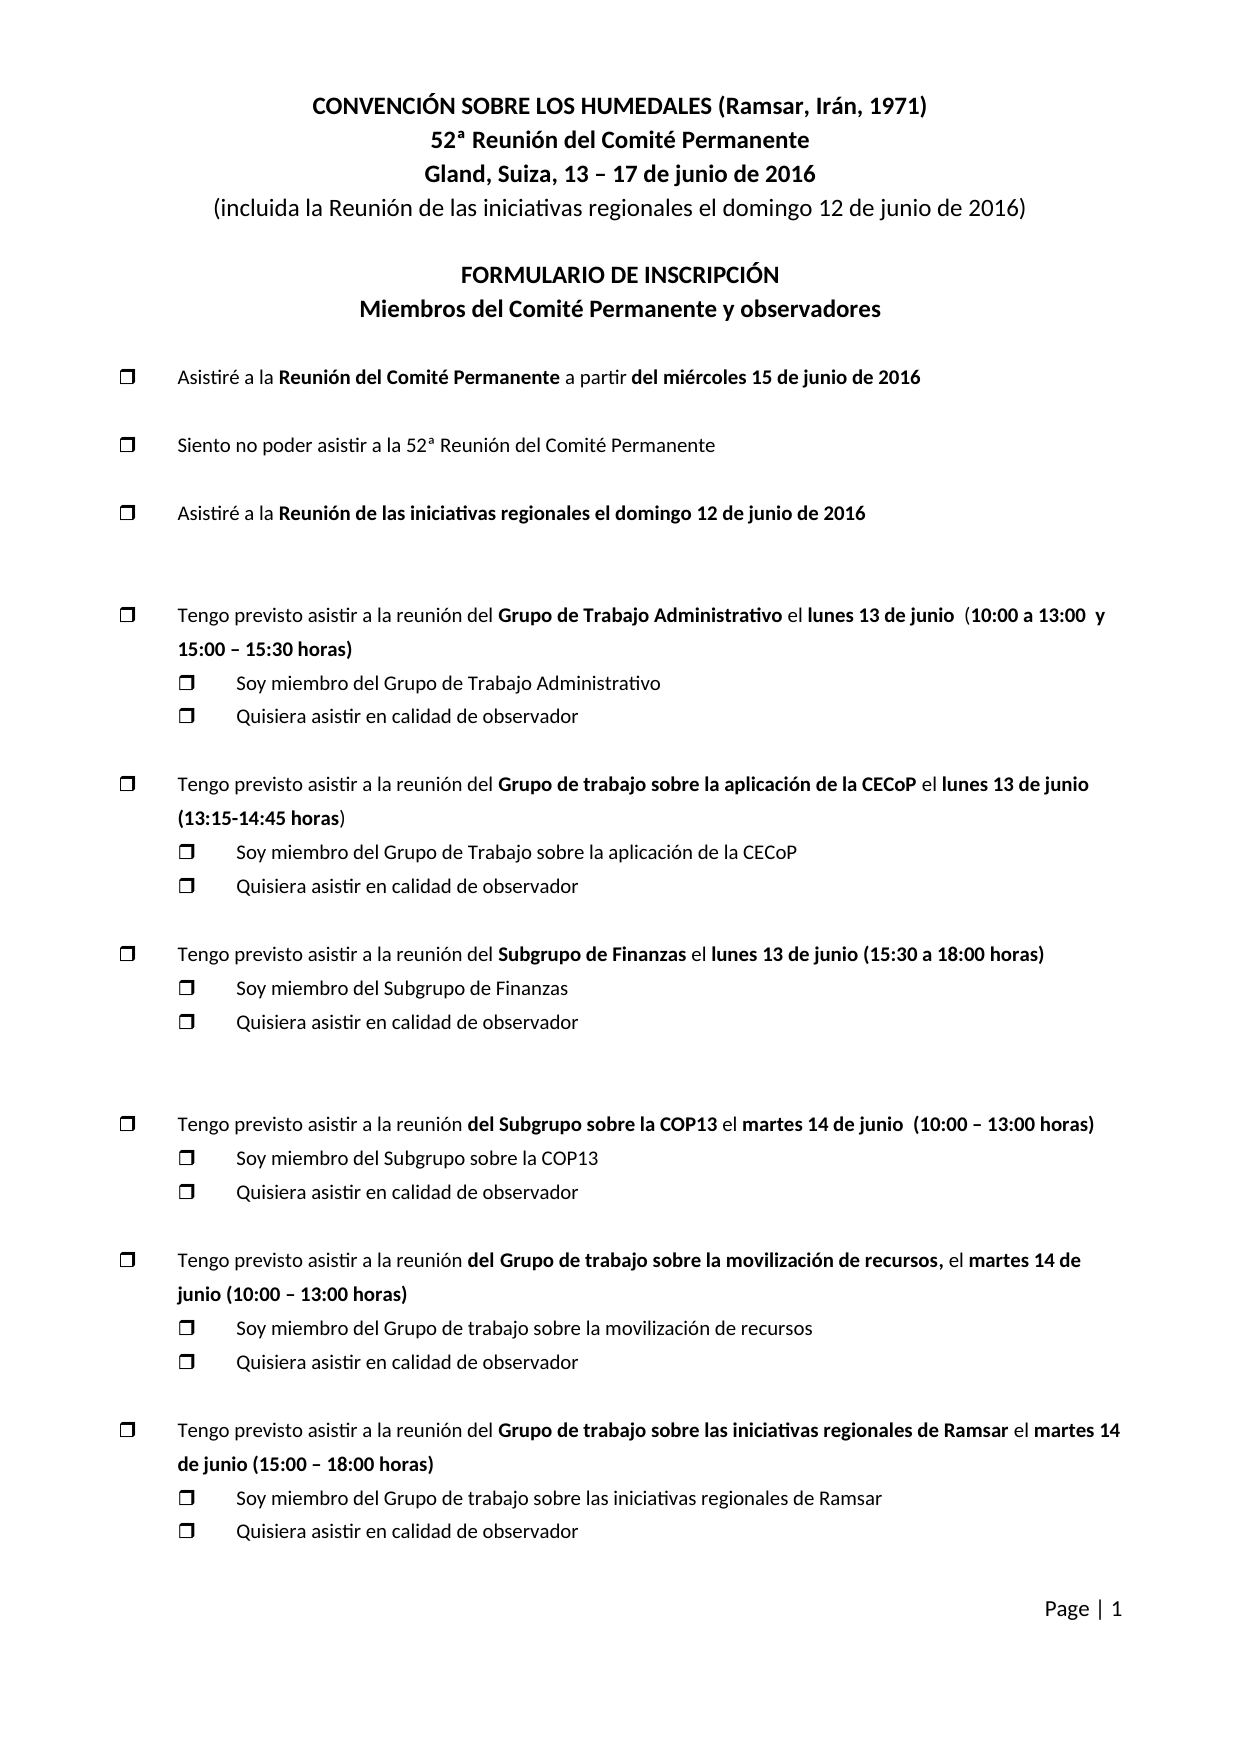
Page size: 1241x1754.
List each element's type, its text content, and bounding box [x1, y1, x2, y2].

text Soy miembro del Grupo de trabajo sobre las iniciativas regionales de Ramsar [118, 1481, 1122, 1514]
text Soy miembro del Grupo de trabajo sobre la movilización de recursos [118, 1311, 1122, 1345]
text Tengo previsto asistir a la reunión del Subgrupo de Finanzas el lunes 13 de junio (15:30 a 18:00 horas) [118, 937, 1122, 971]
text Soy miembro del Subgrupo sobre la COP13 [118, 1141, 1122, 1175]
text Quisiera asistir en calidad de observador [118, 1514, 1122, 1548]
text Soy miembro del Grupo de Trabajo sobre la aplicación de la CECoP [118, 835, 1122, 869]
text FORMULARIO DE INSCRIPCIÓN [118, 258, 1122, 292]
text (incluida la Reunión de las iniciativas regionales el domingo 12 de junio de 2016) [118, 190, 1122, 224]
text Tengo previsto asistir a la reunión del Grupo de trabajo sobre las iniciativas regionales de Ramsar el martes 14 de junio (15:00 – 18:00 horas) [118, 1413, 1122, 1481]
text Quisiera asistir en calidad de observador [118, 1175, 1122, 1209]
text Quisiera asistir en calidad de observador [118, 699, 1122, 733]
text Tengo previsto asistir a la reunión del Subgrupo sobre la COP13 el martes 14 de junio (10:00 – 13:00 horas) [118, 1107, 1122, 1141]
title CONVENCIÓN SOBRE LOS HUMEDALES (Ramsar, Irán, 1971) [118, 88, 1122, 122]
text Asistiré a la Reunión de las iniciativas regionales el domingo 12 de junio de 2016 [118, 496, 1122, 530]
text Quisiera asistir en calidad de observador [118, 869, 1122, 903]
text Asistiré a la Reunión del Comité Permanente a partir del miércoles 15 de junio de 2016 [118, 360, 1122, 394]
text Tengo previsto asistir a la reunión del Grupo de Trabajo Administrativo el lunes 13 de junio (10:00 a 13:00 y 15:00 – 15:30 horas) [118, 598, 1122, 666]
text Tengo previsto asistir a la reunión del Grupo de trabajo sobre la aplicación de la CECoP el lunes 13 de junio (13:15-14:45 horas) [118, 767, 1122, 835]
text Tengo previsto asistir a la reunión del Grupo de trabajo sobre la movilización de recursos, el martes 14 de junio (10:00 – 13:00 horas) [118, 1243, 1122, 1311]
text 52ª Reunión del Comité Permanente [118, 122, 1122, 156]
text Siento no poder asistir a la 52ª Reunión del Comité Permanente [118, 428, 1122, 462]
text Soy miembro del Grupo de Trabajo Administrativo [118, 666, 1122, 699]
text Quisiera asistir en calidad de observador [118, 1345, 1122, 1379]
text Gland, Suiza, 13 – 17 de junio de 2016 [118, 156, 1122, 190]
text Soy miembro del Subgrupo de Finanzas [118, 971, 1122, 1005]
text Miembros del Comité Permanente y observadores [118, 292, 1122, 326]
text Quisiera asistir en calidad de observador [118, 1005, 1122, 1039]
